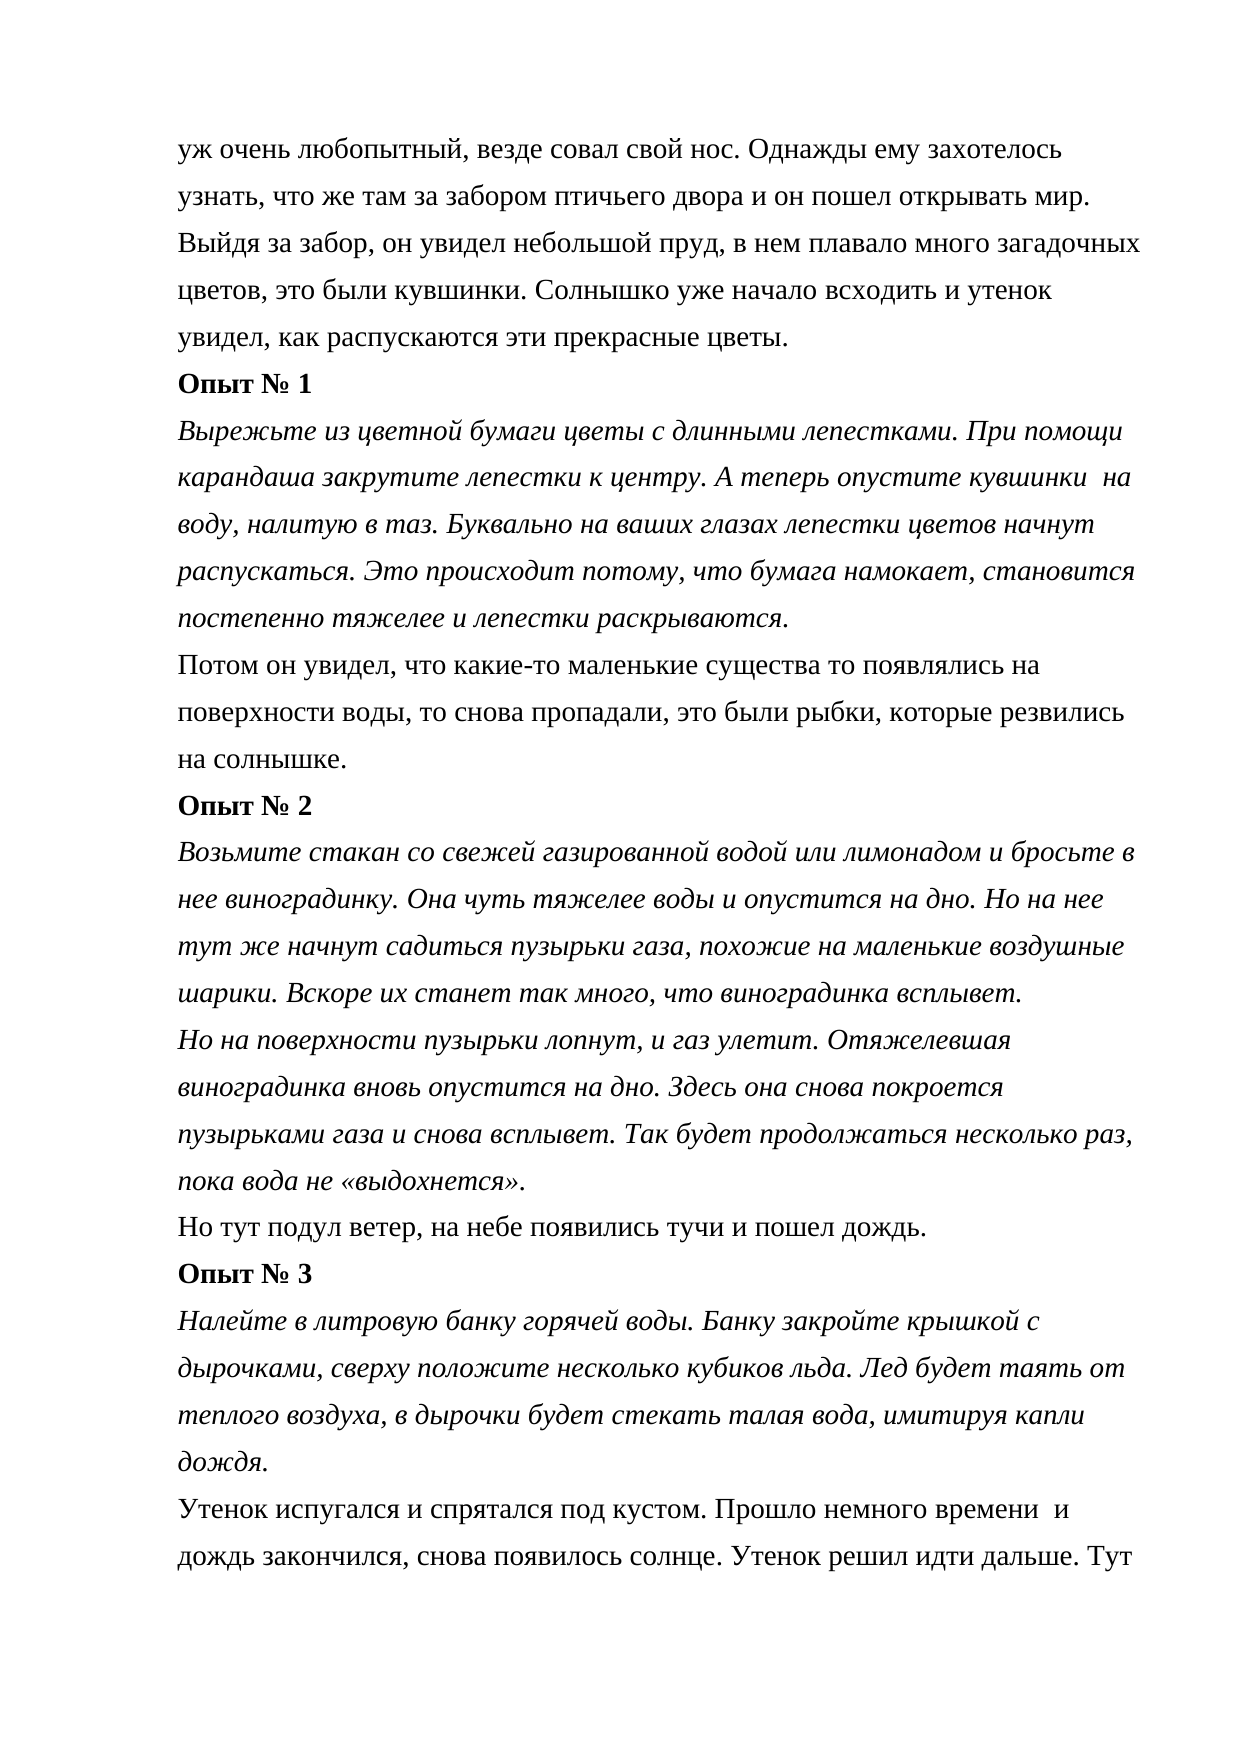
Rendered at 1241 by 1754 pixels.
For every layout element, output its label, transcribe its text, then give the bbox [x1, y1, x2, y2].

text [177, 118, 1152, 212]
text Выйдя за забор, он увидел небольшой пруд, в нем плавало много загадочных цветов, это были кувшинки. Солнышко уже начало всходить и утенок увидел, как распускаются эти прекрасные цветы. [177, 212, 1152, 352]
text Потом он увидел, что какие-то маленькие существа то появлялись на поверхности воды, то снова пропадали, это были рыбки, которые резвились на солнышке. [177, 634, 1152, 774]
text Но на поверхности пузырьки лопнут, и газ улетит. Отяжелевшая виноградинка вновь опустится на дно. Здесь она снова покроется пузырьками газа и снова всплывет. Так будет продолжаться несколько раз, пока вода не «выдохнется». [177, 1009, 1152, 1196]
text Налейте в литровую банку горячей воды. Банку закройте крышкой с дырочками, сверху положите несколько кубиков льда. Лед будет таять от теплого воздуха, в дырочки будет стекать талая вода, имитируя капли дождя. [177, 1290, 1152, 1477]
text Вырежьте из цветной бумаги цветы с длинными лепестками. При помощи карандаша закрутите лепестки к центру. А теперь опустите кувшинки на воду, налитую в таз. Буквально на ваших глазах лепестки цветов начнут распускаться. Это происходит потому, что бумага намокает, становится постепенно тяжелее и лепестки раскрываются. [177, 399, 1152, 634]
text Опыт № 2 [177, 774, 1152, 821]
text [177, 1477, 1152, 1571]
text Возьмите стакан со свежей газированной водой или лимонадом и бросьте в нее виноградинку. Она чуть тяжелее воды и опустится на дно. Но на нее тут же начнут садиться пузырьки газа, похожие на маленькие воздушные шарики. Вскоре их станет так много, что виноградинка всплывет. [177, 821, 1152, 1009]
text Опыт № 3 [177, 1243, 1152, 1290]
text Но тут подул ветер, на небе появились тучи и пошел дождь. [177, 1196, 1152, 1243]
text Опыт № 1 [177, 352, 1152, 399]
